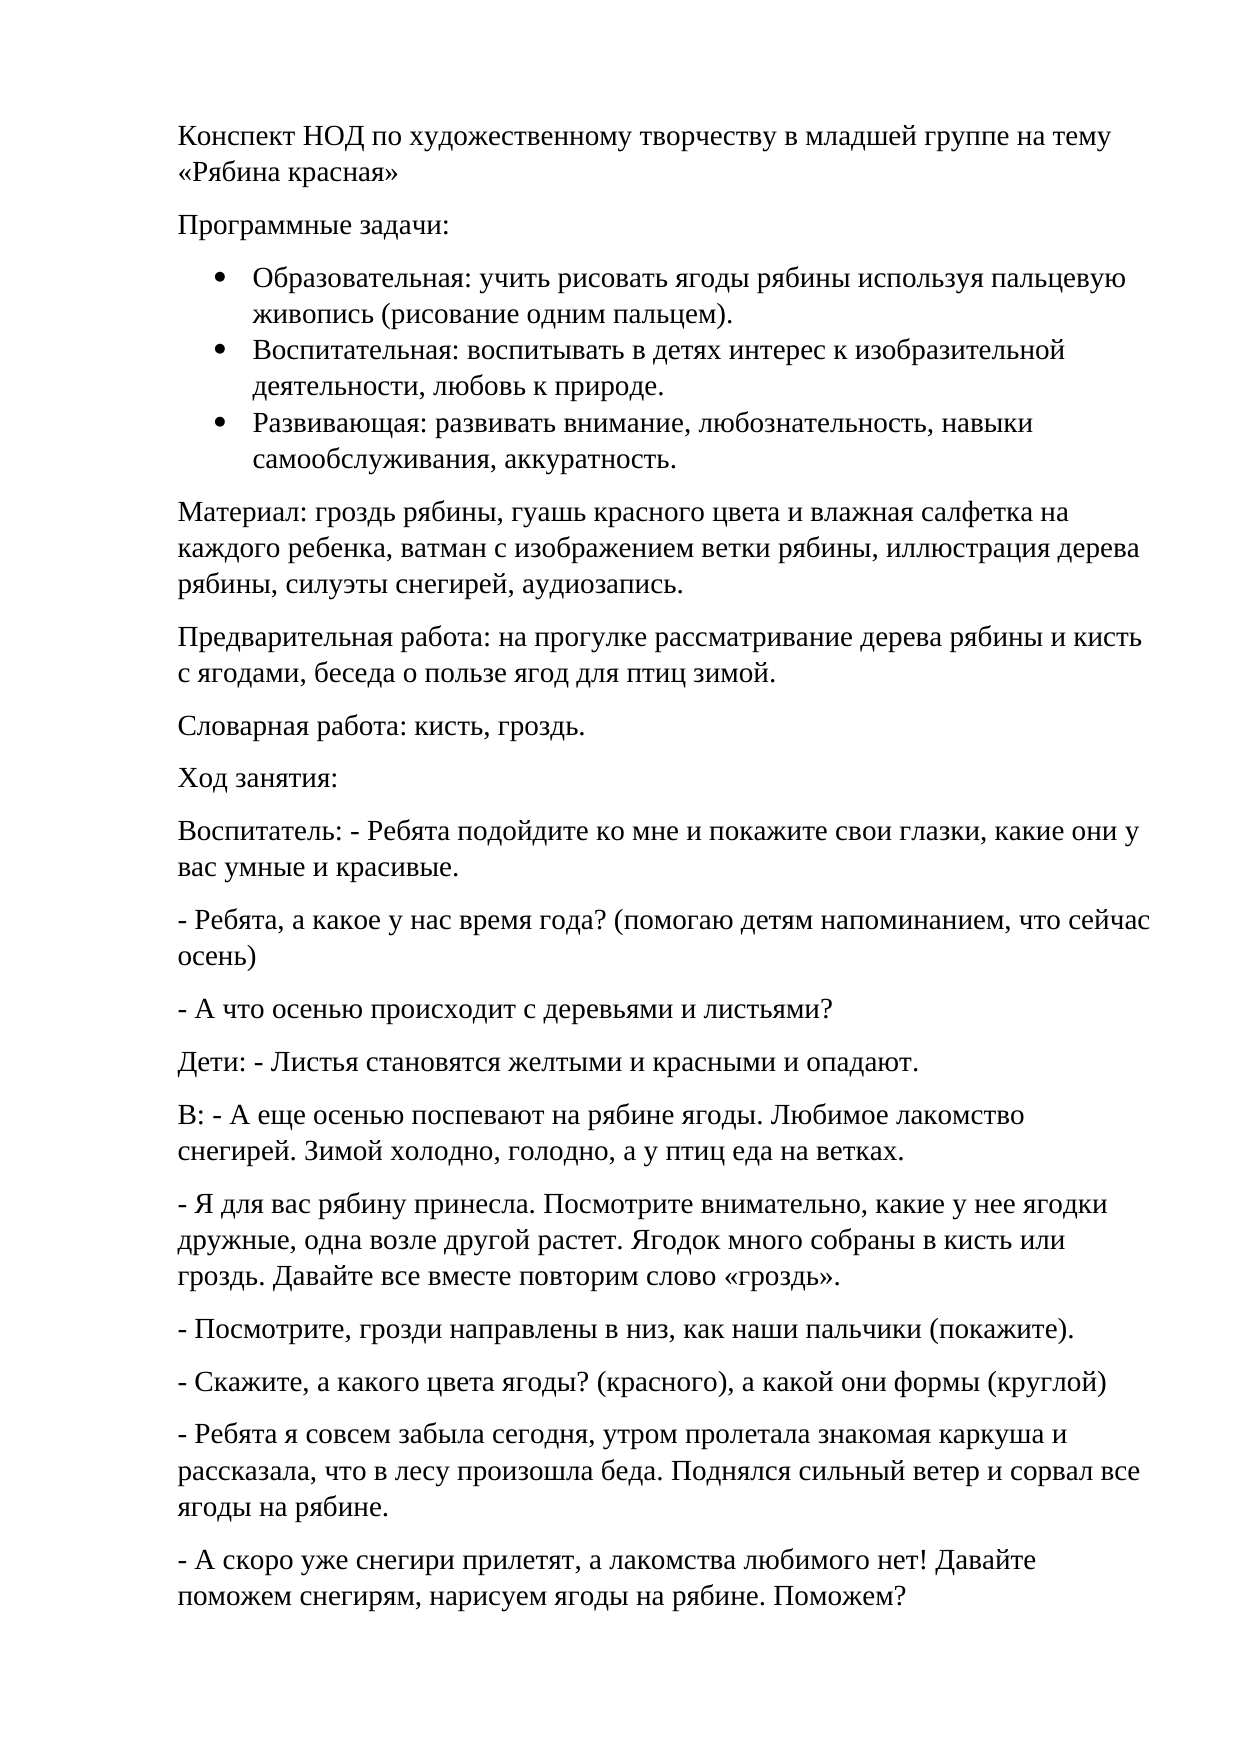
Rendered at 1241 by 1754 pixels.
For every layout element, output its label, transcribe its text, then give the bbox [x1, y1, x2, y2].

list Образовательная: учить рисовать ягоды рябины используя пальцевую живопись (рисование одним пальцем). [215, 260, 1152, 330]
text - Ребята, а какое у нас время года? (помогаю детям напоминанием, что сейчас осень) [177, 902, 1152, 972]
list Воспитательная: воспитывать в детях интерес к изобразительной деятельности, любовь к природе. [215, 332, 1152, 402]
text Программные задачи: [177, 207, 1152, 241]
text Предварительная работа: на прогулке рассматривание дерева рябины и кисть с ягодами, беседа о пользе ягод для птиц зимой. [177, 619, 1152, 688]
text Дети: - Листья становятся желтыми и красными и опадают. [177, 1044, 1152, 1078]
text Ход занятия: [177, 761, 1152, 794]
text - Ребята я совсем забыла сегодня, утром пролетала знакомая каркуша и рассказала, что в лесу произошла беда. Поднялся сильный ветер и сорвал все ягоды на рябине. [177, 1417, 1152, 1522]
text - Я для вас рябину принесла. Посмотрите внимательно, какие у нее ягодки дружные, одна возле другой растет. Ягодок много собраны в кисть или гроздь. Давайте все вместе повторим слово «гроздь». [177, 1186, 1152, 1292]
text - Посмотрите, грозди направлены в низ, как наши пальчики (покажите). [177, 1311, 1152, 1344]
text В: - А еще осенью поспевают на рябине ягоды. Любимое лакомство снегирей. Зимой холодно, голодно, а у птиц еда на ветках. [177, 1097, 1152, 1167]
text Материал: гроздь рябины, гуашь красного цвета и влажная салфетка на каждого ребенка, ватман с изображением ветки рябины, иллюстрация дерева рябины, силуэты снегирей, аудиозапись. [177, 494, 1152, 599]
text Конспект НОД по художественному творчеству в младшей группе на тему «Рябина красная» [177, 118, 1152, 188]
text - А что осенью происходит с деревьями и листьями? [177, 991, 1152, 1025]
text Воспитатель: - Ребята подойдите ко мне и покажите свои глазки, какие они у вас умные и красивые. [177, 813, 1152, 883]
text - А скоро уже снегири прилетят, а лакомства любимого нет! Давайте поможем снегирям, нарисуем ягоды на рябине. Поможем? [177, 1542, 1152, 1611]
list Развивающая: развивать внимание, любознательность, навыки самообслуживания, аккуратность. [215, 405, 1152, 474]
text - Скажите, а какого цвета ягоды? (красного), а какой они формы (круглой) [177, 1364, 1152, 1397]
text Словарная работа: кисть, гроздь. [177, 708, 1152, 741]
